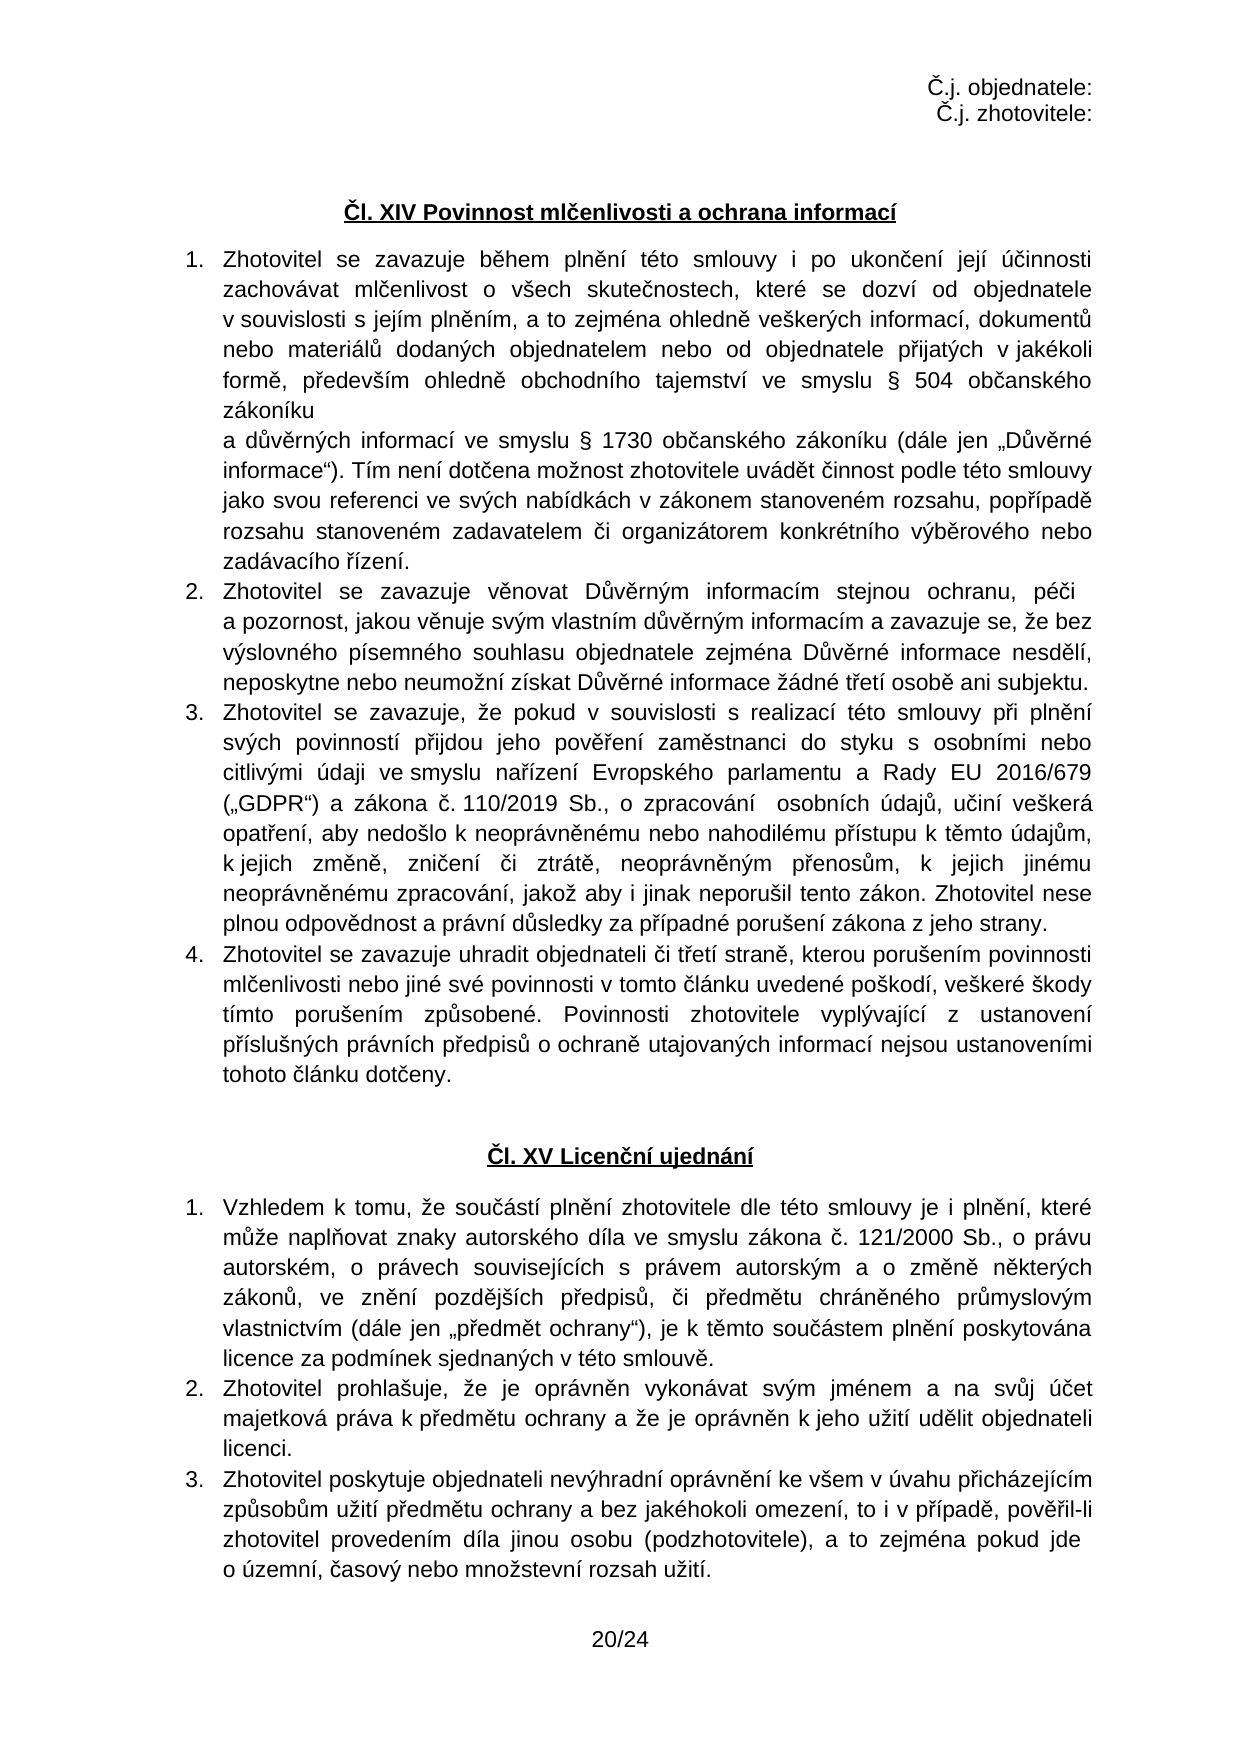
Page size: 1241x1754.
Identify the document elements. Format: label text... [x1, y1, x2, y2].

list Zhotovitel se zavazuje věnovat Důvěrným informacím stejnou ochranu, péči a pozornost, jakou věnuje svým vlastním důvěrným informacím a zavazuje se, že bez výslovného písemného souhlasu objednatele zejména Důvěrné informace nesdělí, neposkytne nebo neumožní získat Důvěrné informace žádné třetí osobě ani subjektu. [185, 578, 1093, 695]
text Čl. XIV Povinnost mlčenlivosti a ochrana informací [148, 199, 1093, 225]
list Vzhledem k tomu, že součástí plnění zhotovitele dle této smlouvy je i plnění, které může naplňovat znaky autorského díla ve smyslu zákona č. 121/2000 Sb., o právu autorském, o právech souvisejících s právem autorským a o změně některých zákonů, ve znění pozdějších předpisů, či předmětu chráněného průmyslovým vlastnictvím (dále jen „předmět ochrany“), je k těmto součástem plnění poskytována licence za podmínek sjednaných v této smlouvě. [185, 1194, 1093, 1371]
text Čl. XV Licenční ujednání [148, 1143, 1093, 1169]
list Zhotovitel se zavazuje, že pokud v souvislosti s realizací této smlouvy při plnění svých povinností přijdou jeho pověření zaměstnanci do styku s osobními nebo citlivými údaji ve smyslu nařízení Evropského parlamentu a Rady EU 2016/679 („GDPR“) a zákona č. 110/2019 Sb., o zpracování osobních údajů, učiní veškerá opatření, aby nedošlo k neoprávněnému nebo nahodilému přístupu k těmto údajům, k jejich změně, zničení či ztrátě, neoprávněným přenosům, k jejich jinému neoprávněnému zpracování, jakož aby i jinak neporušil tento zákon. Zhotovitel nese plnou odpovědnost a právní důsledky za případné porušení zákona z jeho strany. [185, 699, 1093, 937]
list Zhotovitel prohlašuje, že je oprávněn vykonávat svým jménem a na svůj účet majetková práva k předmětu ochrany a že je oprávněn k jeho užití udělit objednateli licenci. [185, 1375, 1093, 1462]
list Zhotovitel se zavazuje uhradit objednateli či třetí straně, kterou porušením povinnosti mlčenlivosti nebo jiné své povinnosti v tomto článku uvedené poškodí, veškeré škody tímto porušením způsobené. Povinnosti zhotovitele vyplývající z ustanovení příslušných právních předpisů o ochraně utajovaných informací nejsou ustanoveními tohoto článku dotčeny. [185, 941, 1093, 1088]
list Zhotovitel se zavazuje během plnění této smlouvy i po ukončení její účinnosti zachovávat mlčenlivost o všech skutečnostech, které se dozví od objednatele v souvislosti s jejím plněním, a to zejména ohledně veškerých informací, dokumentů nebo materiálů dodaných objednatelem nebo od objednatele přijatých v jakékoli formě, především ohledně obchodního tajemství ve smyslu § 504 občanského zákoníku a důvěrných informací ve smyslu § 1730 občanského zákoníku (dále jen „Důvěrné informace“). Tím není dotčena možnost zhotovitele uvádět činnost podle této smlouvy jako svou referenci ve svých nabídkách v zákonem stanoveném rozsahu, popřípadě rozsahu stanoveném zadavatelem či organizátorem konkrétního výběrového nebo zadávacího řízení. [185, 246, 1093, 574]
list Zhotovitel poskytuje objednateli nevýhradní oprávnění ke všem v úvahu přicházejícím způsobům užití předmětu ochrany a bez jakéhokoli omezení, to i v případě, pověřil-li zhotovitel provedením díla jinou osobu (podzhotovitele), a to zejména pokud jde o územní, časový nebo množstevní rozsah užití. [185, 1466, 1093, 1583]
